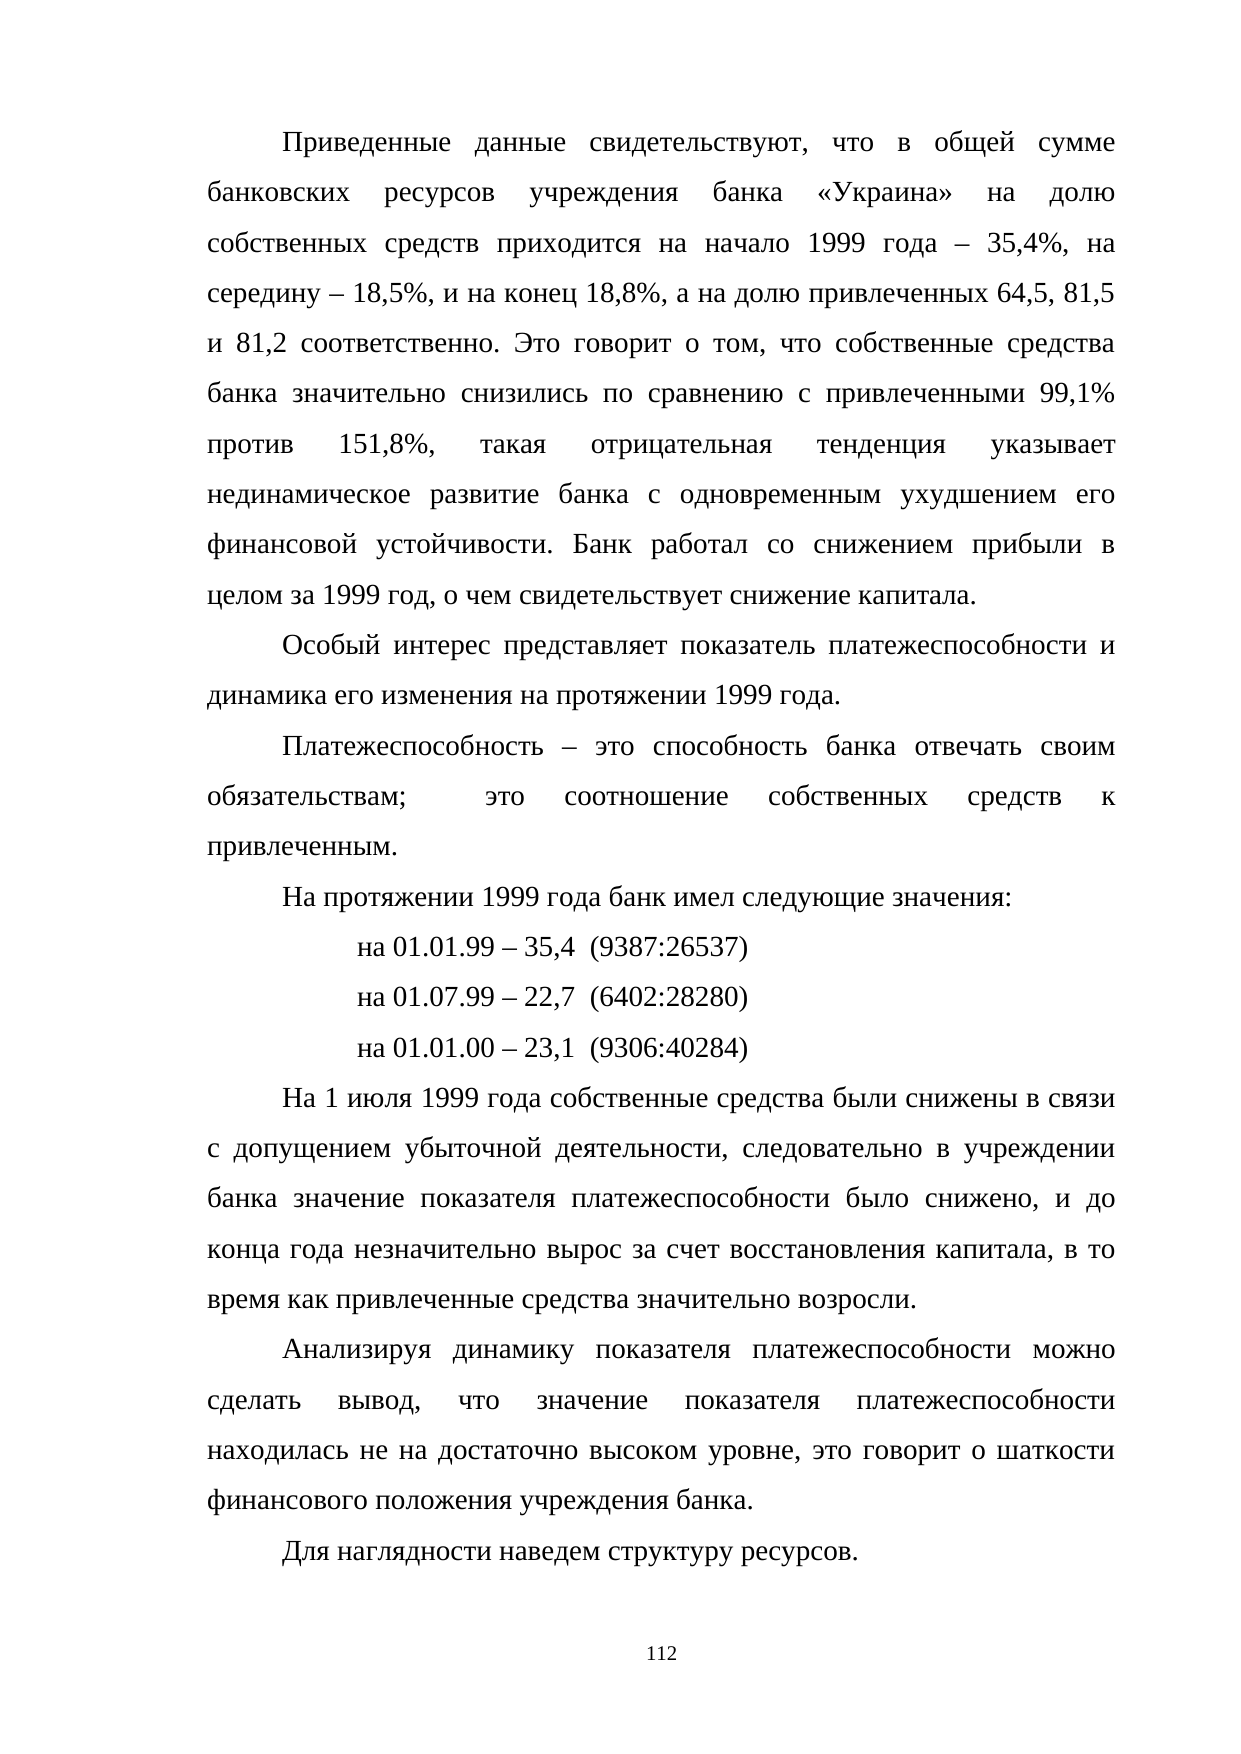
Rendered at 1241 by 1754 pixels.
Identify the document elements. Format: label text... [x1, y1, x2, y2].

text Для наглядности наведем структуру ресурсов. [207, 1533, 1116, 1566]
text На протяжении 1999 года банк имел следующие значения: [207, 879, 1116, 912]
text Приведенные данные свидетельствуют, что в общей сумме банковских ресурсов учреждения банка «Украина» на долю собственных средств приходится на начало 1999 года – 35,4%, на середину – 18,5%, и на конец 18,8%, а на долю привлеченных 64,5, 81,5 и 81,2 соответственно. Это говорит о том, что собственные средства банка значительно снизились по сравнению с привлеченными 99,1% против 151,8%, такая отрицательная тенденция указывает нединамическое развитие банка с одновременным ухудшением его финансовой устойчивости. Банк работал со снижением прибыли в целом за 1999 год, о чем свидетельствует снижение капитала. [207, 124, 1116, 610]
text на 01.01.00 – 23,1 (9306:40284) [207, 1030, 1116, 1063]
text Анализируя динамику показателя платежеспособности можно сделать вывод, что значение показателя платежеспособности находилась не на достаточно высоком уровне, это говорит о шаткости финансового положения учреждения банка. [207, 1332, 1116, 1516]
text Особый интерес представляет показатель платежеспособности и динамика его изменения на протяжении 1999 года. [207, 627, 1116, 711]
text на 01.07.99 – 22,7 (6402:28280) [207, 979, 1116, 1013]
text Платежеспособность – это способность банка отвечать своим обязательствам; это соотношение собственных средств к привлеченным. [207, 728, 1116, 862]
text На 1 июля 1999 года собственные средства были снижены в связи с допущением убыточной деятельности, следовательно в учреждении банка значение показателя платежеспособности было снижено, и до конца года незначительно вырос за счет восстановления капитала, в то время как привлеченные средства значительно возросли. [207, 1080, 1116, 1315]
text на 01.01.99 – 35,4 (9387:26537) [207, 929, 1116, 963]
